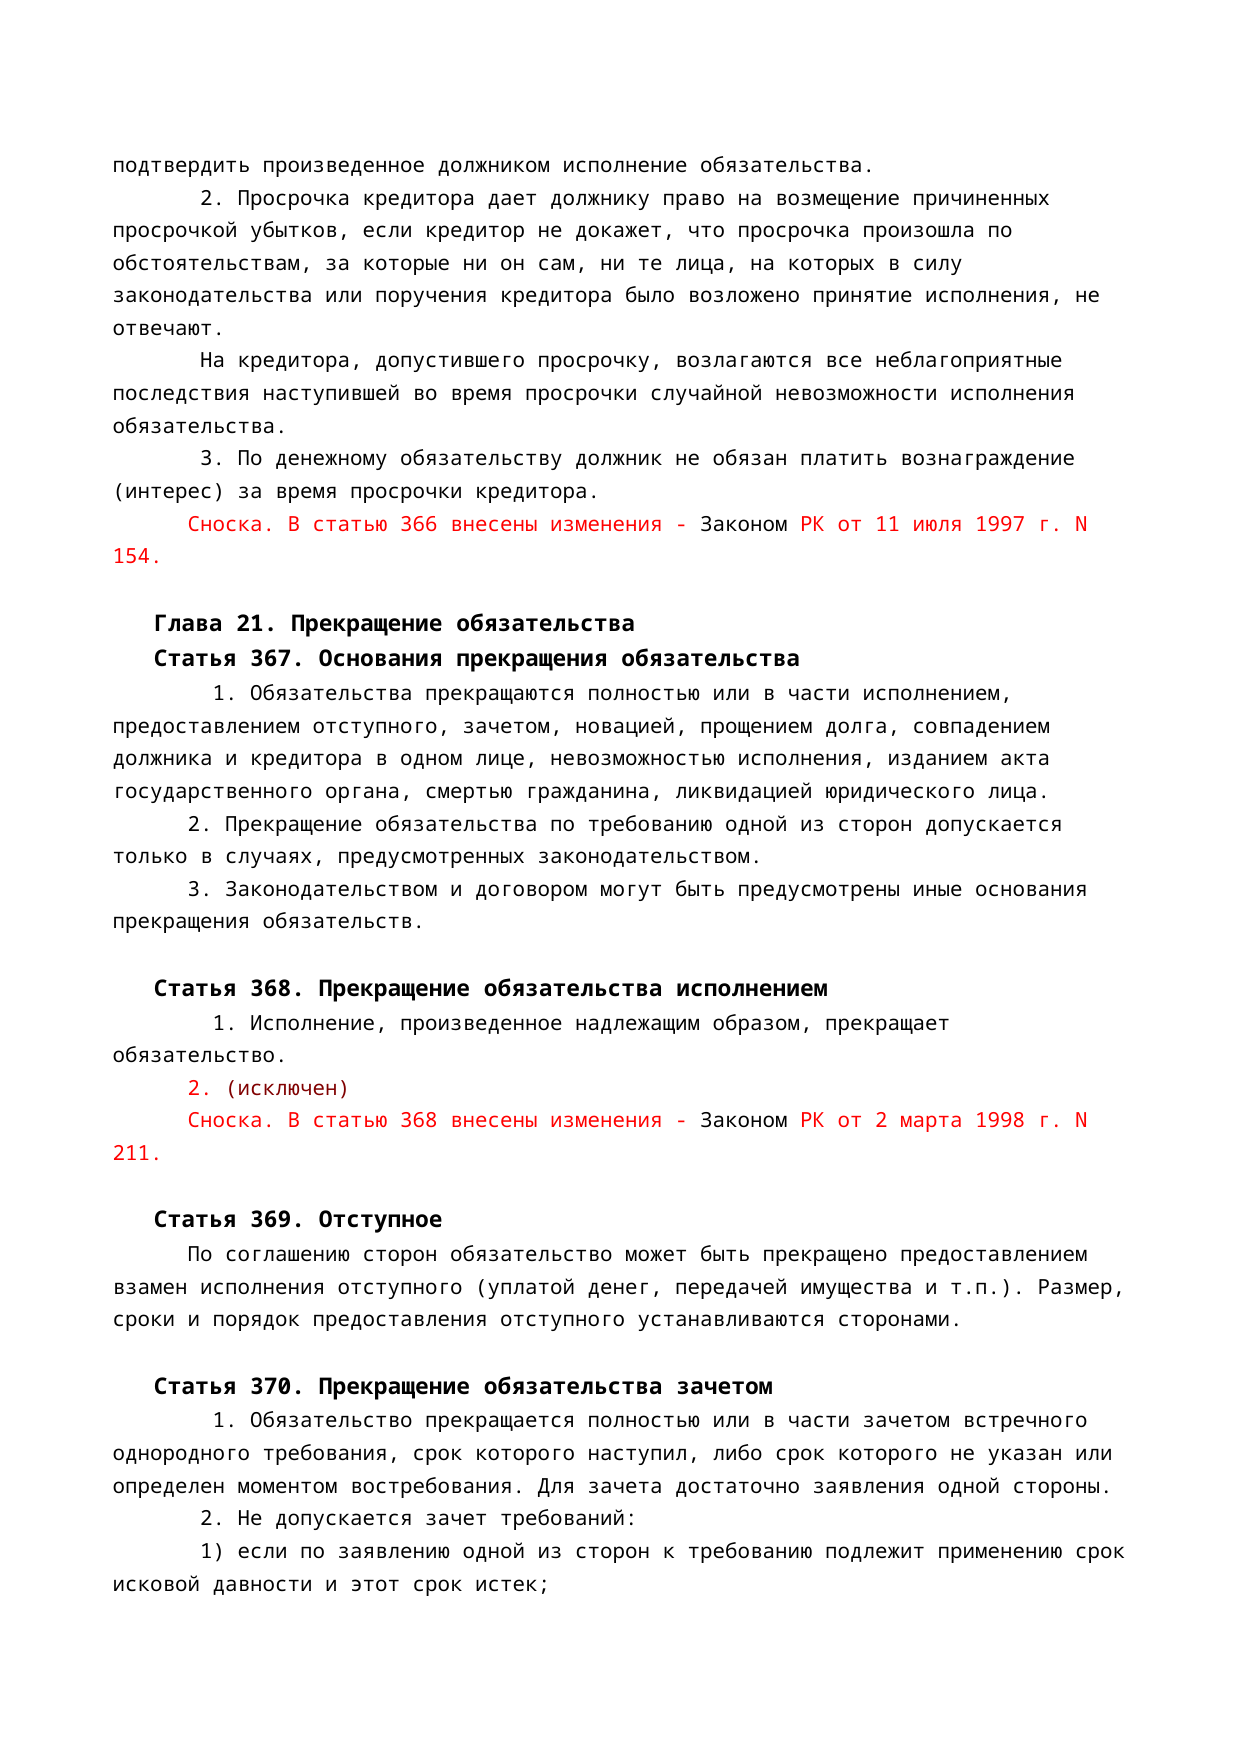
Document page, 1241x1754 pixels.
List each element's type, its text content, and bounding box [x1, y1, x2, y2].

text Глава 21. Прекращение обязательства [112, 606, 1128, 638]
text Статья 367. Основания прекращения обязательства [112, 642, 1128, 674]
text 1. Исполнение, произведенное надлежащим образом, прекращает обязательство. 2. (исключен) Сноска. В статью 368 внесены изменения - Законом РК от 2 марта 1998 г. N 211. [112, 1008, 1128, 1199]
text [112, 150, 1128, 602]
text 1. Обязательства прекращаются полностью или в части исполнением, предоставлением отступного, зачетом, новацией, прощением долга, совпадением должника и кредитора в одном лице, невозможностью исполнения, изданием акта государственного органа, смертью гражданина, ликвидацией юридического лица. 2. Прекращение обязательства по требованию одной из сторон допускается только в случаях, предусмотренных законодательством. 3. Законодательством и договором могут быть предусмотрены иные основания прекращения обязательств. [112, 678, 1128, 968]
text По соглашению сторон обязательство может быть прекращено предоставлением взамен исполнения отступного (уплатой денег, передачей имущества и т.п.). Размер, сроки и порядок предоставления отступного устанавливаются сторонами. [112, 1239, 1128, 1366]
text Статья 370. Прекращение обязательства зачетом [112, 1370, 1128, 1401]
text Статья 368. Прекращение обязательства исполнением [112, 972, 1128, 1003]
text Статья 369. Отступное [112, 1203, 1128, 1234]
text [112, 1406, 1128, 1597]
